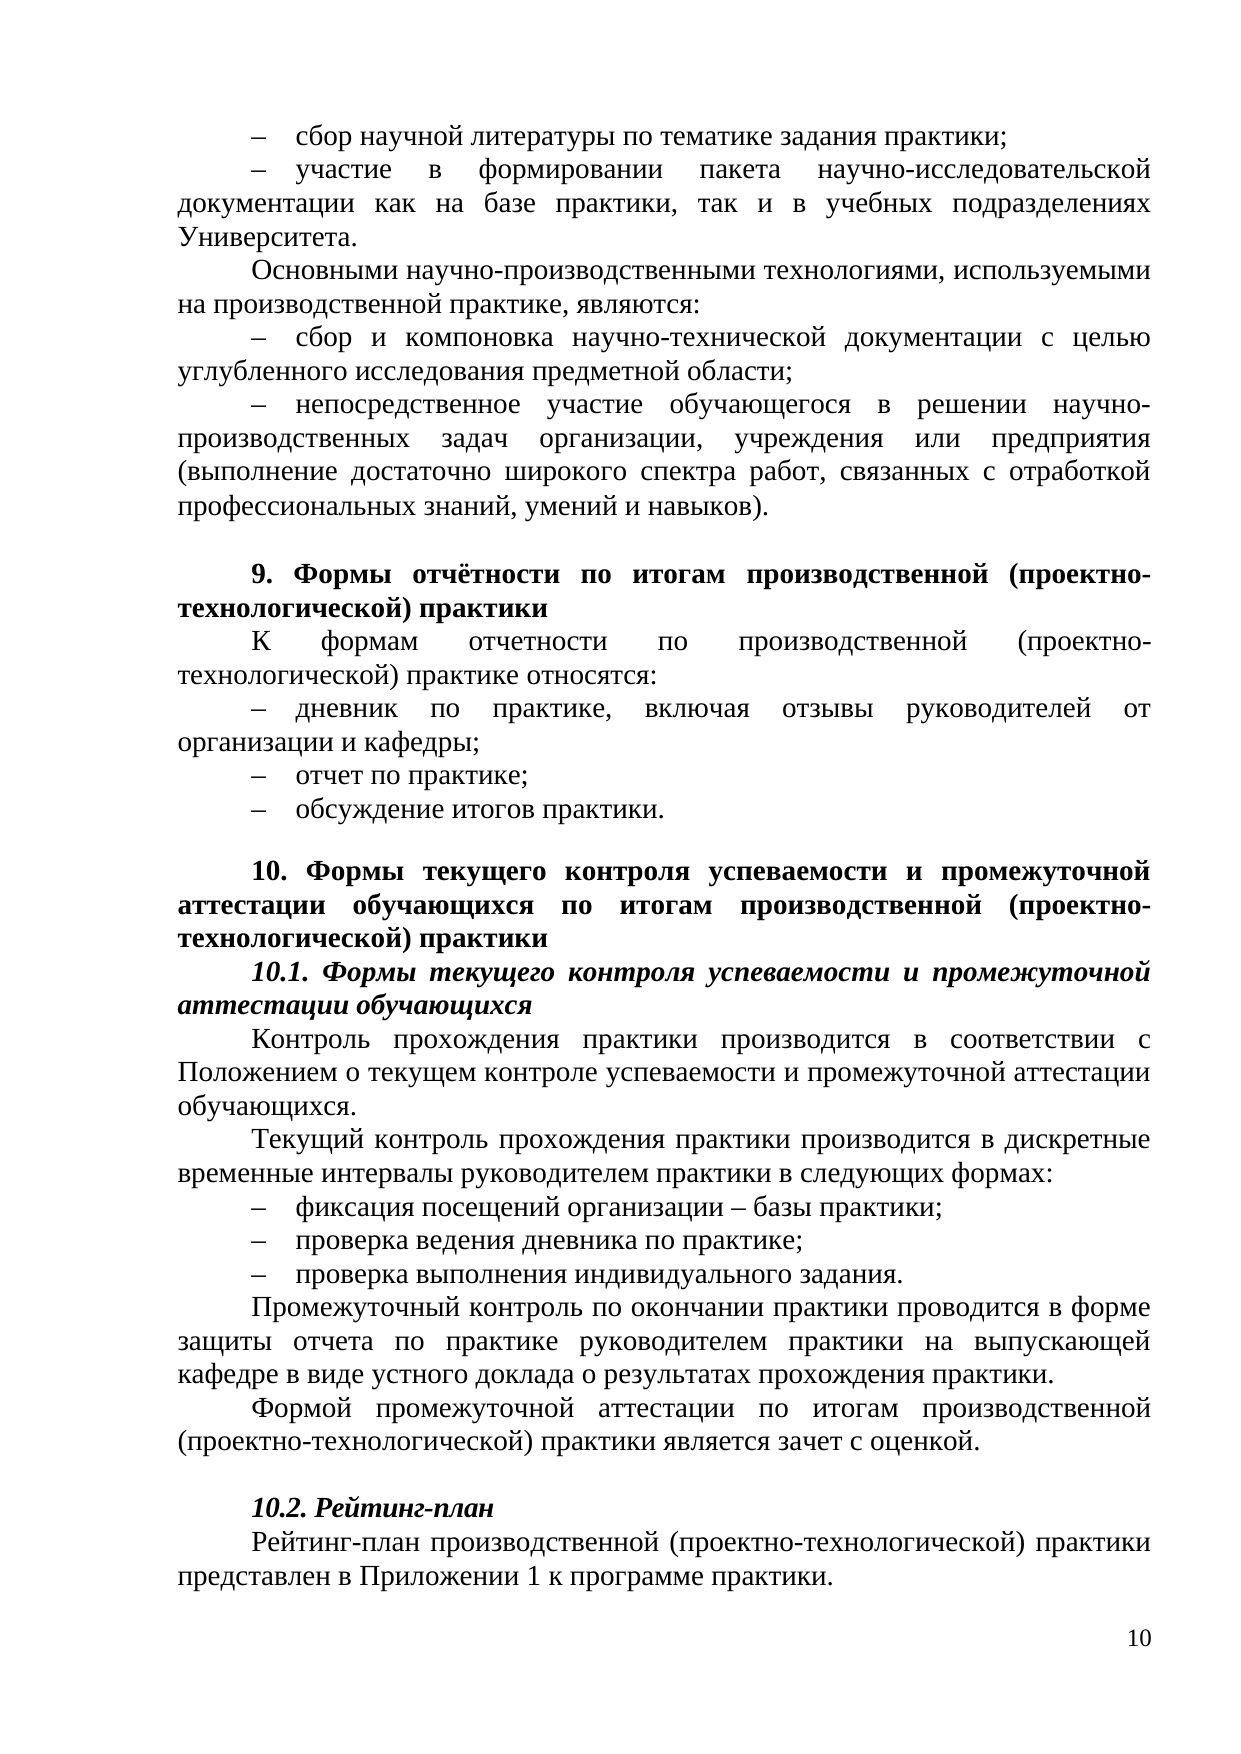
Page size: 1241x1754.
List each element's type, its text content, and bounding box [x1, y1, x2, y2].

text Формой промежуточной аттестации по итогам производственной (проектно-технологической) практики является зачет с оценкой. [177, 1390, 1152, 1457]
list сбор и компоновка научно-технической документации с целью углубленного исследования предметной области; [177, 319, 1152, 386]
text Промежуточный контроль по окончании практики проводится в форме защиты отчета по практике руководителем практики на выпускающей кафедре в виде устного доклада о результатах прохождения практики. [177, 1289, 1152, 1390]
list проверка выполнения индивидуального задания. [177, 1256, 1152, 1289]
list отчет по практике; [177, 757, 1152, 791]
text Основными научно-производственными технологиями, используемыми на производственной практике, являются: [177, 252, 1152, 319]
text 10.1. Формы текущего контроля успеваемости и промежуточной аттестации обучающихся [177, 954, 1152, 1021]
text Рейтинг-план производственной (проектно-технологической) практики представлен в Приложении 1 к программе практики. [177, 1524, 1152, 1591]
text 10.2. Рейтинг-план [177, 1491, 1152, 1524]
list участие в формировании пакета научно-исследовательской документации как на базе практики, так и в учебных подразделениях Университета. [177, 152, 1152, 252]
text 9. Формы отчётности по итогам производственной (проектно-технологической) практики [177, 556, 1152, 623]
list дневник по практике, включая отзывы руководителей от организации и кафедры; [177, 690, 1152, 757]
list фиксация посещений организации – базы практики; [177, 1189, 1152, 1222]
text К формам отчетности по производственной (проектно-технологической) практике относятся: [177, 623, 1152, 690]
text 10. Формы текущего контроля успеваемости и промежуточной аттестации обучающихся по итогам производственной (проектно-технологической) практики [177, 853, 1152, 954]
list проверка ведения дневника по практике; [177, 1222, 1152, 1256]
list обсуждение итогов практики. [177, 791, 1152, 824]
list непосредственное участие обучающегося в решении научно-производственных задач организации, учреждения или предприятия (выполнение достаточно широкого спектра работ, связанных с отработкой профессиональных знаний, умений и навыков). [177, 386, 1152, 523]
text Контроль прохождения практики производится в соответствии с Положением о текущем контроле успеваемости и промежуточной аттестации обучающихся. [177, 1021, 1152, 1122]
list сбор научной литературы по тематике задания практики; [177, 118, 1152, 152]
text Текущий контроль прохождения практики производится в дискретные временные интервалы руководителем практики в следующих формах: [177, 1122, 1152, 1189]
